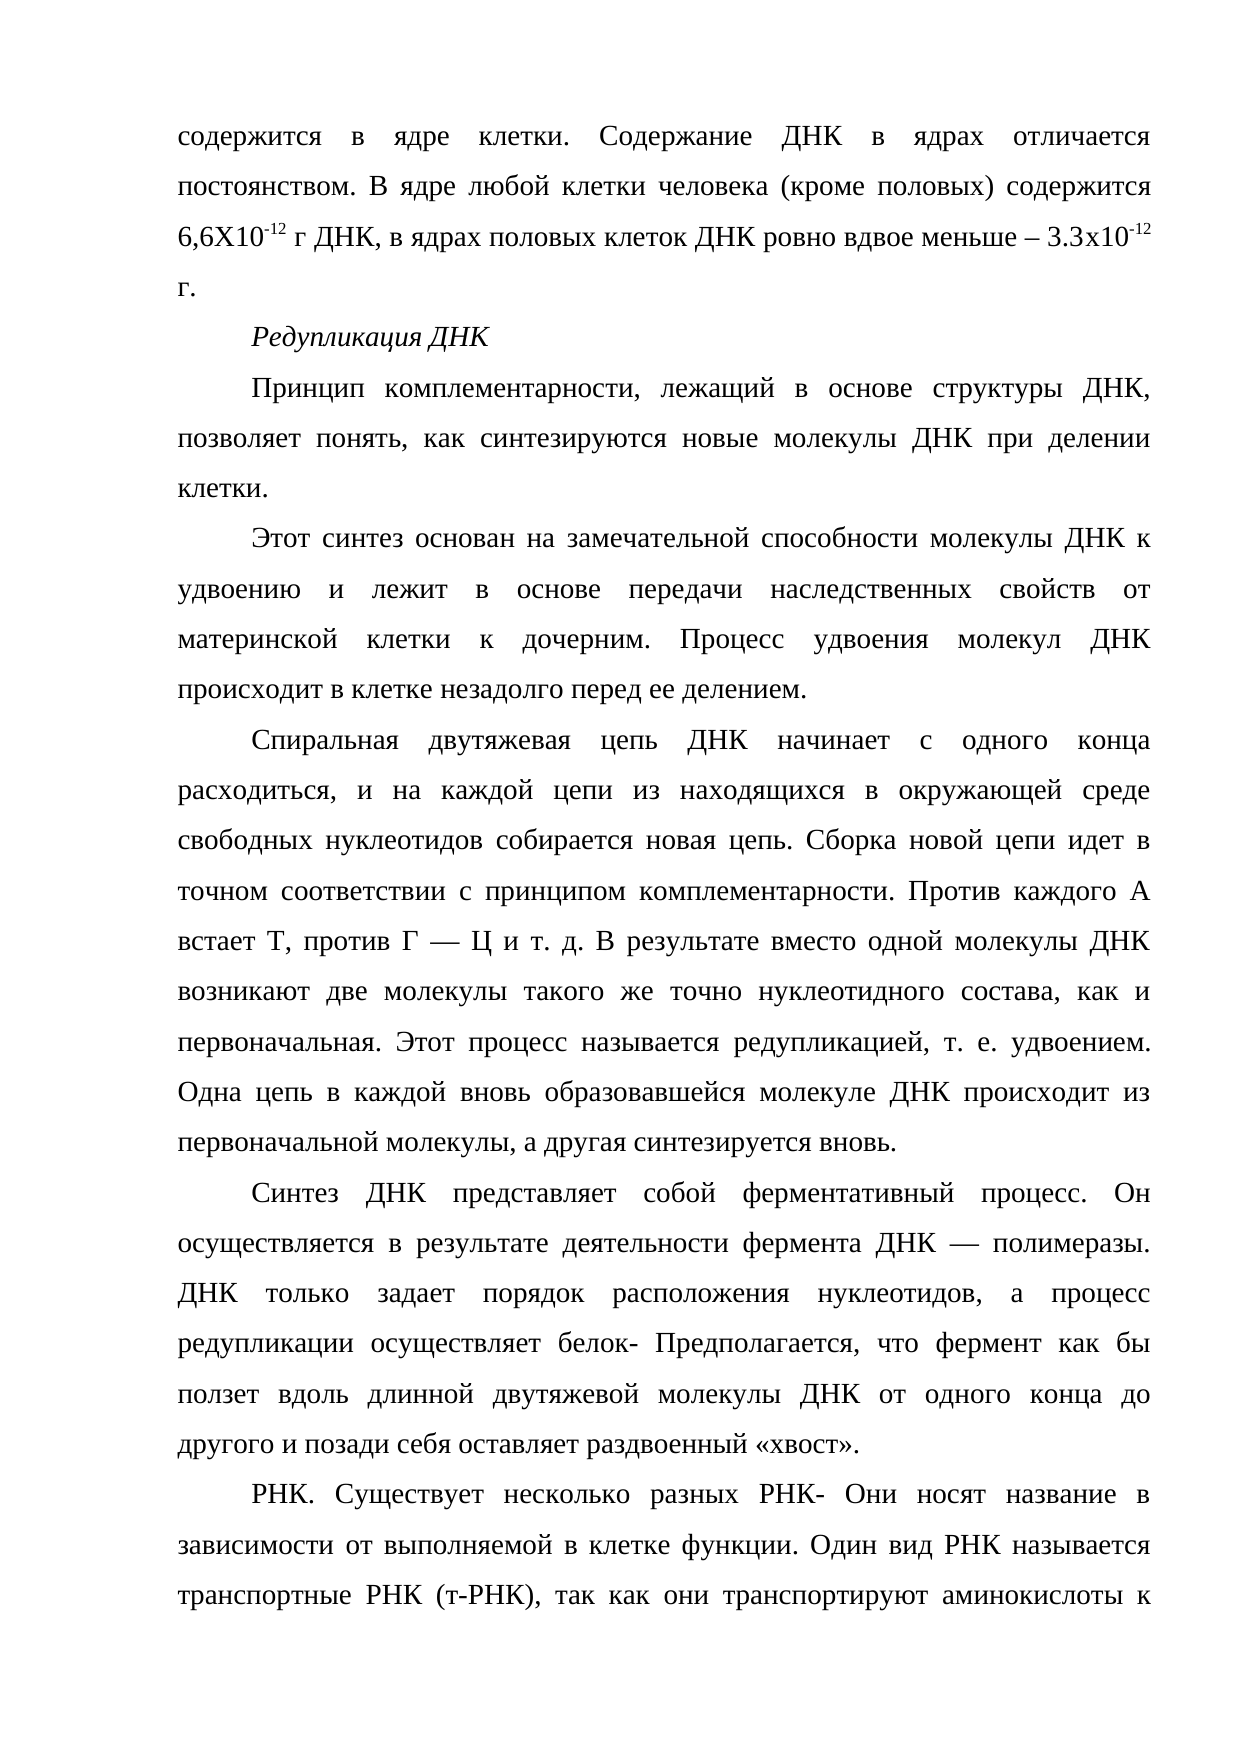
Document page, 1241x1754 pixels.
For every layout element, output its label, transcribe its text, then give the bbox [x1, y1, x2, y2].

text Принцип комплементарности, лежащий в основе структуры ДНК, позволяет понять, как синтезируются новые молекулы ДНК при делении клетки. [177, 370, 1152, 504]
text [177, 118, 1152, 303]
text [177, 1477, 1152, 1611]
text Этот синтез основан на замечательной способности молекулы ДНК к удвоению и лежит в основе передачи наследственных свойств от материнской клетки к дочерним. Процесс удвоения молекул ДНК происходит в клетке незадолго перед ее делением. [177, 521, 1152, 705]
text Спиральная двутяжевая цепь ДНК начинает с одного конца расходиться, и на каждой цепи из находящихся в окружающей среде свободных нуклеотидов собирается новая цепь. Сборка новой цепи идет в точном соответствии с принципом комплементарности. Против каждого А встает Т, против Г — Ц и т. д. В результате вместо одной молекулы ДНК возникают две молекулы такого же точно нуклеотидного состава, как и первоначальная. Этот процесс называется редупликацией, т. е. удвоением. Одна цепь в каждой вновь образовавшейся молекуле ДНК происходит из первоначальной молекулы, а другая синтезируется вновь. [177, 722, 1152, 1158]
text Редупликация ДНК [177, 319, 1152, 353]
text Синтез ДНК представляет собой ферментативный процесс. Он осуществляется в результате деятельности фермента ДНК — полимеразы. ДНК только задает порядок расположения нуклеотидов, а процесс редупликации осуществляет белок- Предполагается, что фермент как бы ползет вдоль длинной двутяжевой молекулы ДНК от одного конца до другого и позади себя оставляет раздвоенный «хвост». [177, 1175, 1152, 1460]
